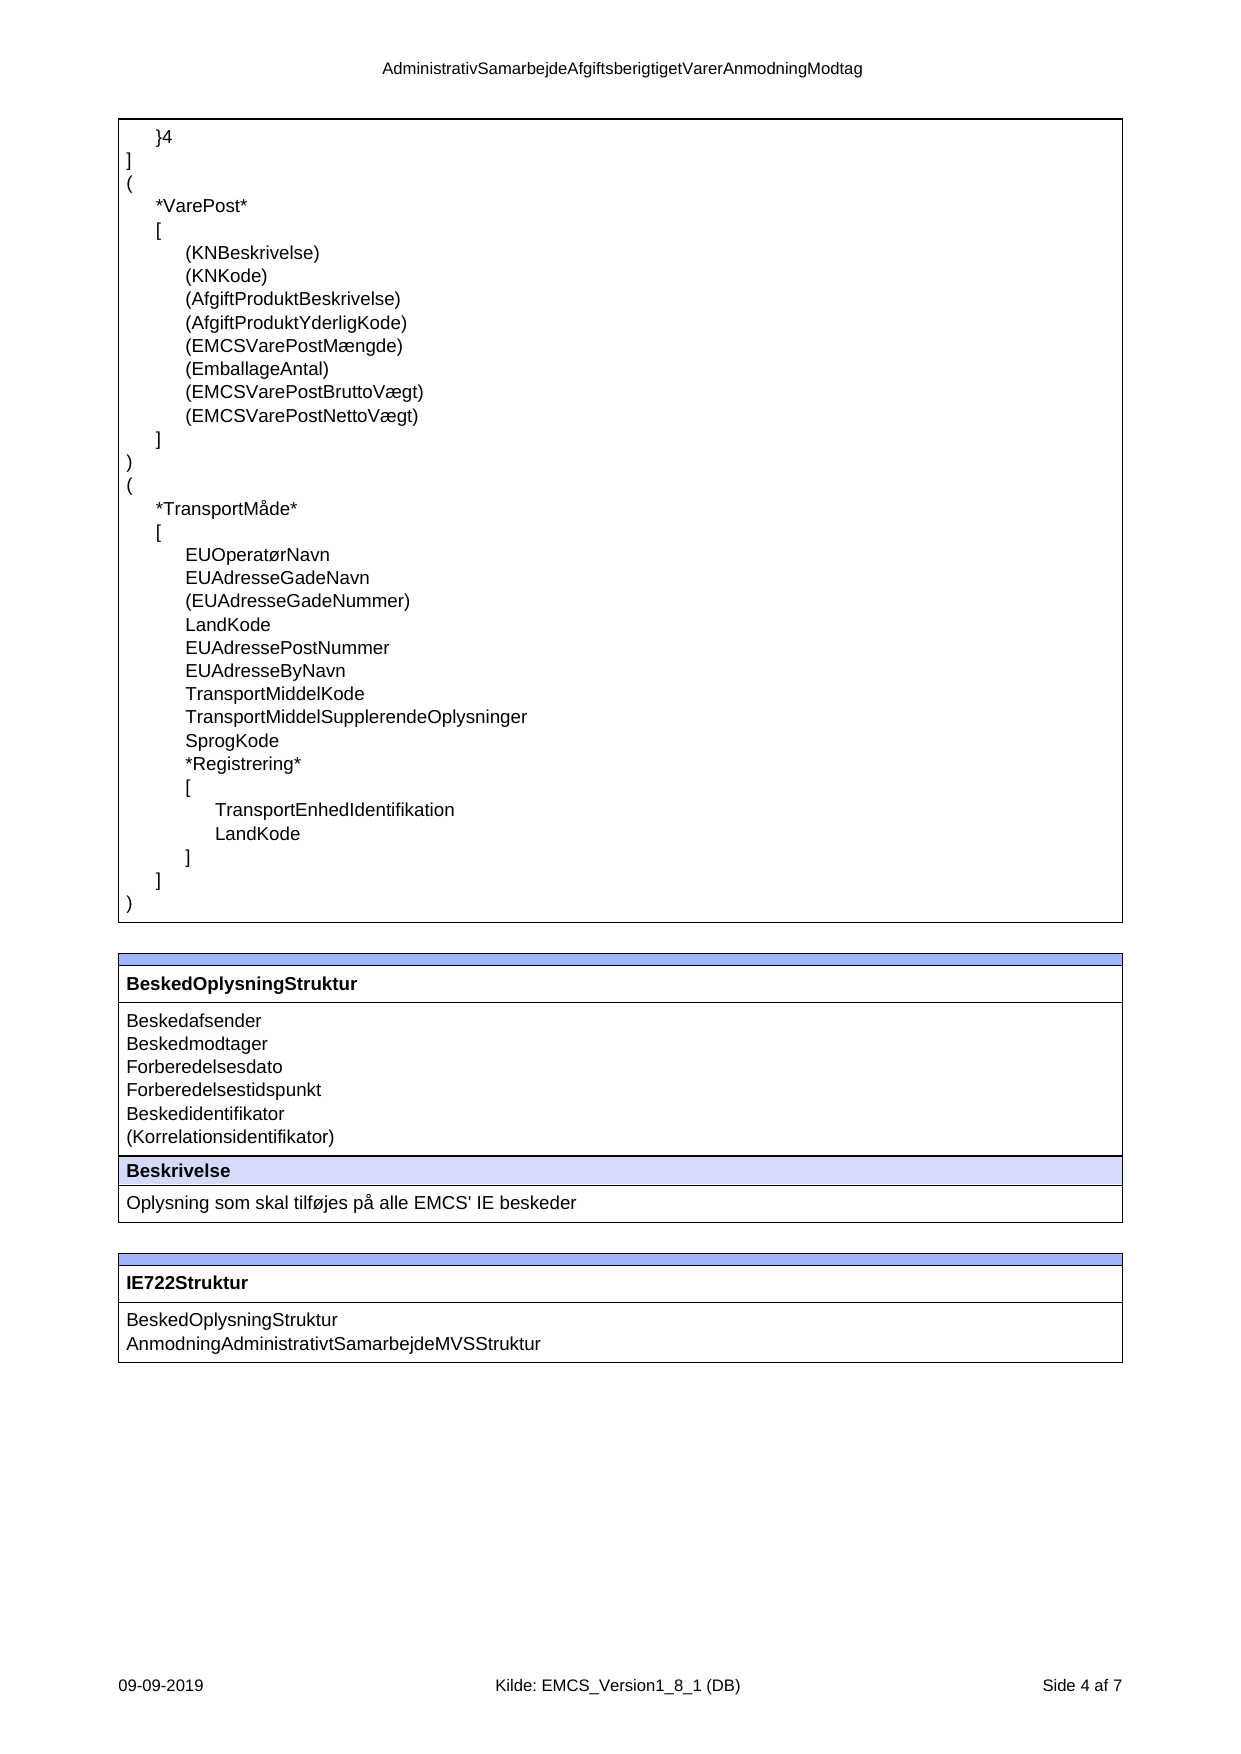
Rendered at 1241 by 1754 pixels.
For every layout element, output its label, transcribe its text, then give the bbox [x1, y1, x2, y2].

table_cell Oplysning som skal tilføjes på alle EMCS' IE beskeder [119, 1186, 1122, 1222]
table_header [119, 1254, 1122, 1265]
table_header [119, 954, 1122, 965]
table_cell Beskedafsender Beskedmodtager Forberedelsesdato Forberedelsestidspunkt Beskedidentifikator (Korrelationsidentifikator) [119, 1003, 1122, 1155]
table_cell Beskrivelse [119, 1157, 1122, 1184]
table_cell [119, 120, 1122, 922]
table_cell BeskedOplysningStruktur [119, 966, 1122, 1002]
table_cell IE722Struktur [119, 1266, 1122, 1302]
table_cell BeskedOplysningStruktur AnmodningAdministrativtSamarbejdeMVSStruktur [119, 1303, 1122, 1362]
